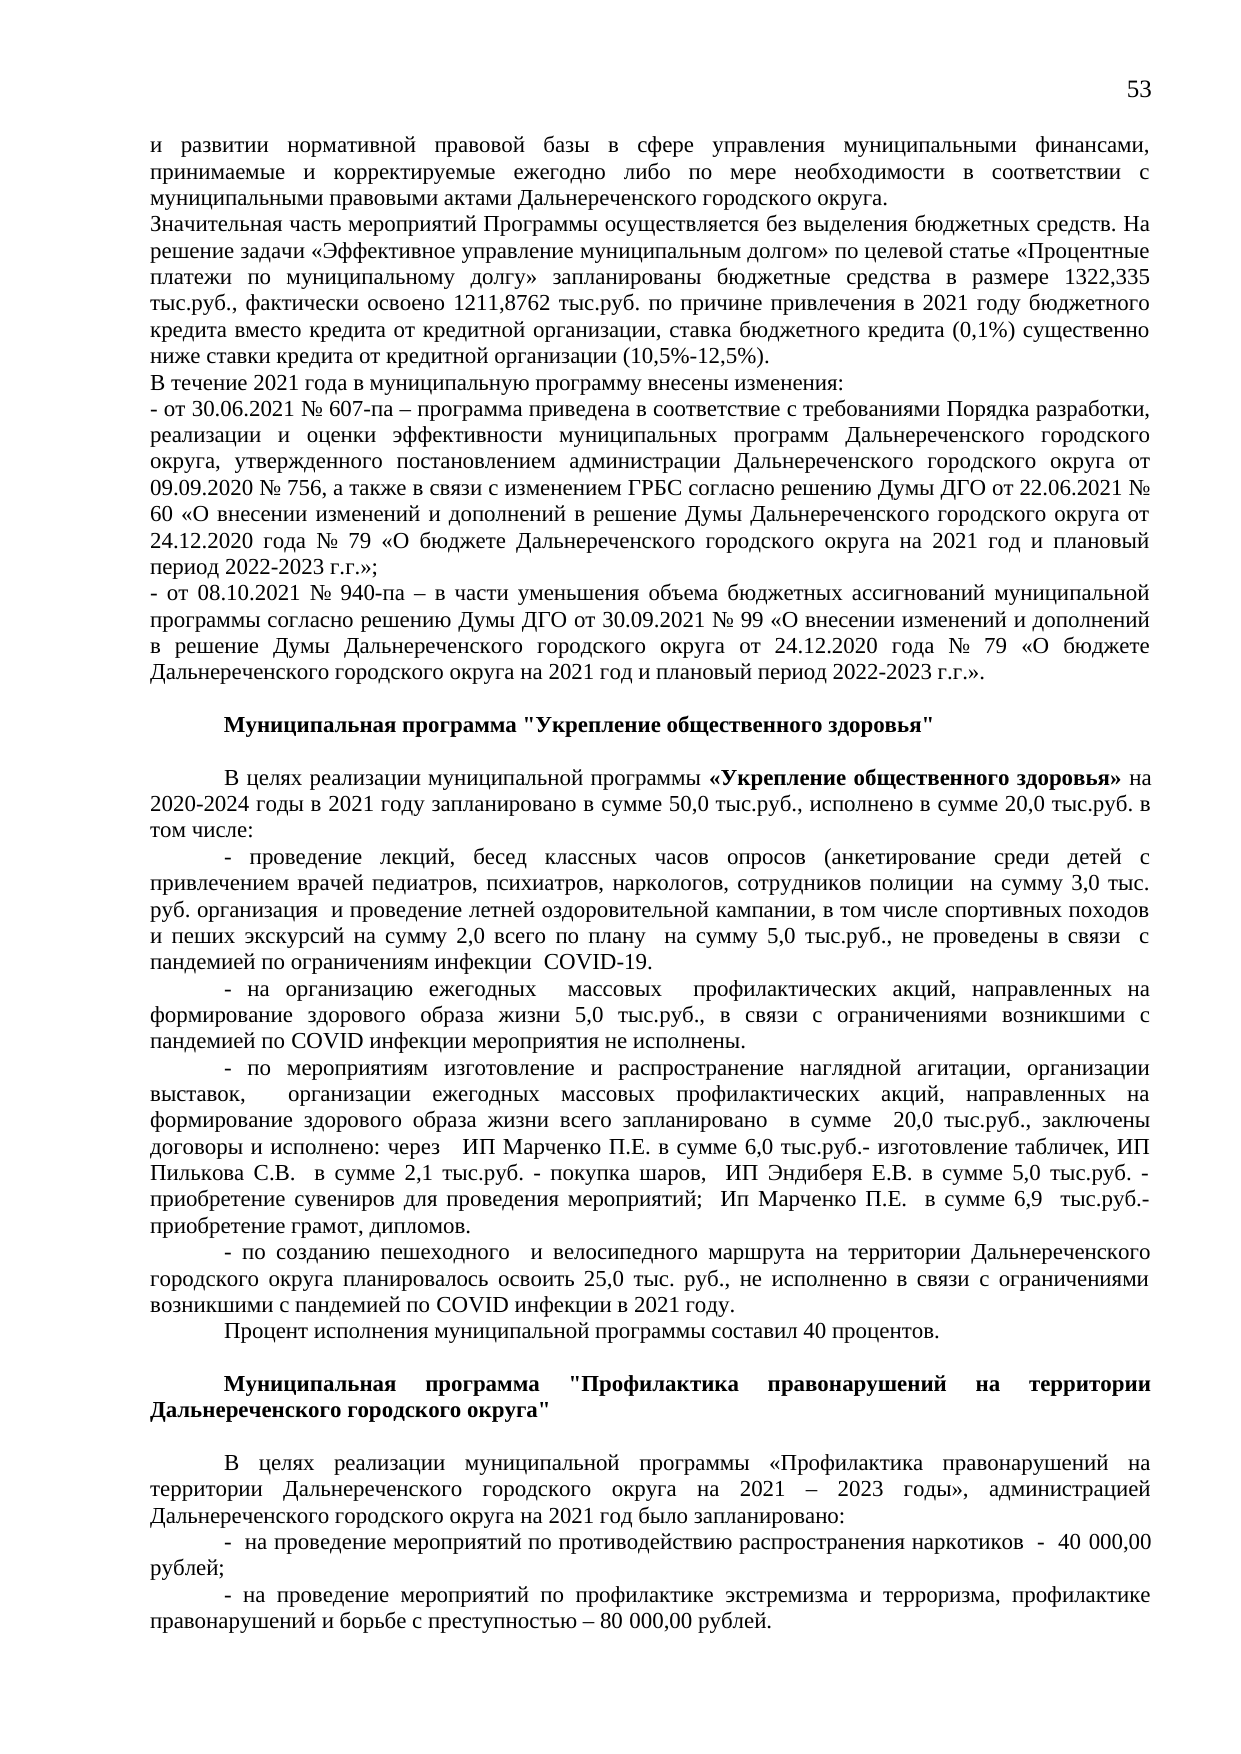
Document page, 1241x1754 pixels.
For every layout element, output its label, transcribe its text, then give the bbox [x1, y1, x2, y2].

text - на проведение мероприятий по профилактике экстремизма и терроризма, профилактике правонарушений и борьбе с преступностью – 80 000,00 рублей. [150, 1581, 1152, 1633]
text - проведение лекций, бесед классных часов опросов (анкетирование среди детей с привлечением врачей педиатров, психиатров, наркологов, сотрудников полиции на сумму 3,0 тыс. руб. организация и проведение летней оздоровительной кампании, в том числе спортивных походов и пеших экскурсий на сумму 2,0 всего по плану на сумму 5,0 тыс.руб., не проведены в связи с пандемией по ограничениям инфекции COVID-19. [150, 843, 1152, 975]
text - от 08.10.2021 № 940-па – в части уменьшения объема бюджетных ассигнований муниципальной программы согласно решению Думы ДГО от 30.09.2021 № 99 «О внесении изменений и дополнений в решение Думы Дальнереченского городского округа от 24.12.2020 года № 79 «О бюджете Дальнереченского городского округа на 2021 год и плановый период 2022-2023 г.г.». [150, 579, 1152, 685]
text Процент исполнения муниципальной программы составил 40 процентов. [150, 1317, 1152, 1344]
text Значительная часть мероприятий Программы осуществляется без выделения бюджетных средств. На решение задачи «Эффективное управление муниципальным долгом» по целевой статье «Процентные платежи по муниципальному долгу» запланированы бюджетные средства в размере 1322,335 тыс.руб., фактически освоено 1211,8762 тыс.руб. по причине привлечения в 2021 году бюджетного кредита вместо кредита от кредитной организации, ставка бюджетного кредита (0,1%) существенно ниже ставки кредита от кредитной организации (10,5%-12,5%). [150, 210, 1152, 368]
text - от 30.06.2021 № 607-па – программа приведена в соответствие с требованиями Порядка разработки, реализации и оценки эффективности муниципальных программ Дальнереченского городского округа, утвержденного постановлением администрации Дальнереченского городского округа от 09.09.2020 № 756, а также в связи с изменением ГРБС согласно решению Думы ДГО от 22.06.2021 № 60 «О внесении изменений и дополнений в решение Думы Дальнереченского городского округа от 24.12.2020 года № 79 «О бюджете Дальнереченского городского округа на 2021 год и плановый период 2022-2023 г.г.»; [150, 395, 1152, 579]
text - на проведение мероприятий по противодействию распространения наркотиков - 40 000,00 рублей; [150, 1528, 1152, 1581]
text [150, 131, 1152, 210]
text В целях реализации муниципальной программы «Укрепление общественного здоровья» на 2020-2024 годы в 2021 году запланировано в сумме 50,0 тыс.руб., исполнено в сумме 20,0 тыс.руб. в том числе: [150, 764, 1152, 843]
text Муниципальная программа "Профилактика правонарушений на территории Дальнереченского городского округа" [150, 1370, 1152, 1423]
text - по созданию пешеходного и велосипедного маршрута на территории Дальнереченского городского округа планировалось освоить 25,0 тыс. руб., не исполненно в связи с ограничениями возникшими с пандемией по COVID инфекции в 2021 году. [150, 1238, 1152, 1317]
text В целях реализации муниципальной программы «Профилактика правонарушений на территории Дальнереченского городского округа на 2021 – 2023 годы», администрацией Дальнереченского городского округа на 2021 год было запланировано: [150, 1449, 1152, 1528]
text - на организацию ежегодных массовых профилактических акций, направленных на формирование здорового образа жизни 5,0 тыс.руб., в связи с ограничениями возникшими с пандемией по COVID инфекции мероприятия не исполнены. [150, 975, 1152, 1054]
text Муниципальная программа "Укрепление общественного здоровья" [150, 711, 1152, 737]
text - по мероприятиям изготовление и распространение наглядной агитации, организации выставок, организации ежегодных массовых профилактических акций, направленных на формирование здорового образа жизни всего запланировано в сумме 20,0 тыс.руб., заключены договоры и исполнено: через ИП Марченко П.Е. в сумме 6,0 тыс.руб.- изготовление табличек, ИП Пилькова С.В. в сумме 2,1 тыс.руб. - покупка шаров, ИП Эндиберя Е.В. в сумме 5,0 тыс.руб. -приобретение сувениров для проведения мероприятий; Ип Марченко П.Е. в сумме 6,9 тыс.руб.- приобретение грамот, дипломов. [150, 1054, 1152, 1238]
text В течение 2021 года в муниципальную программу внесены изменения: [150, 368, 1152, 395]
